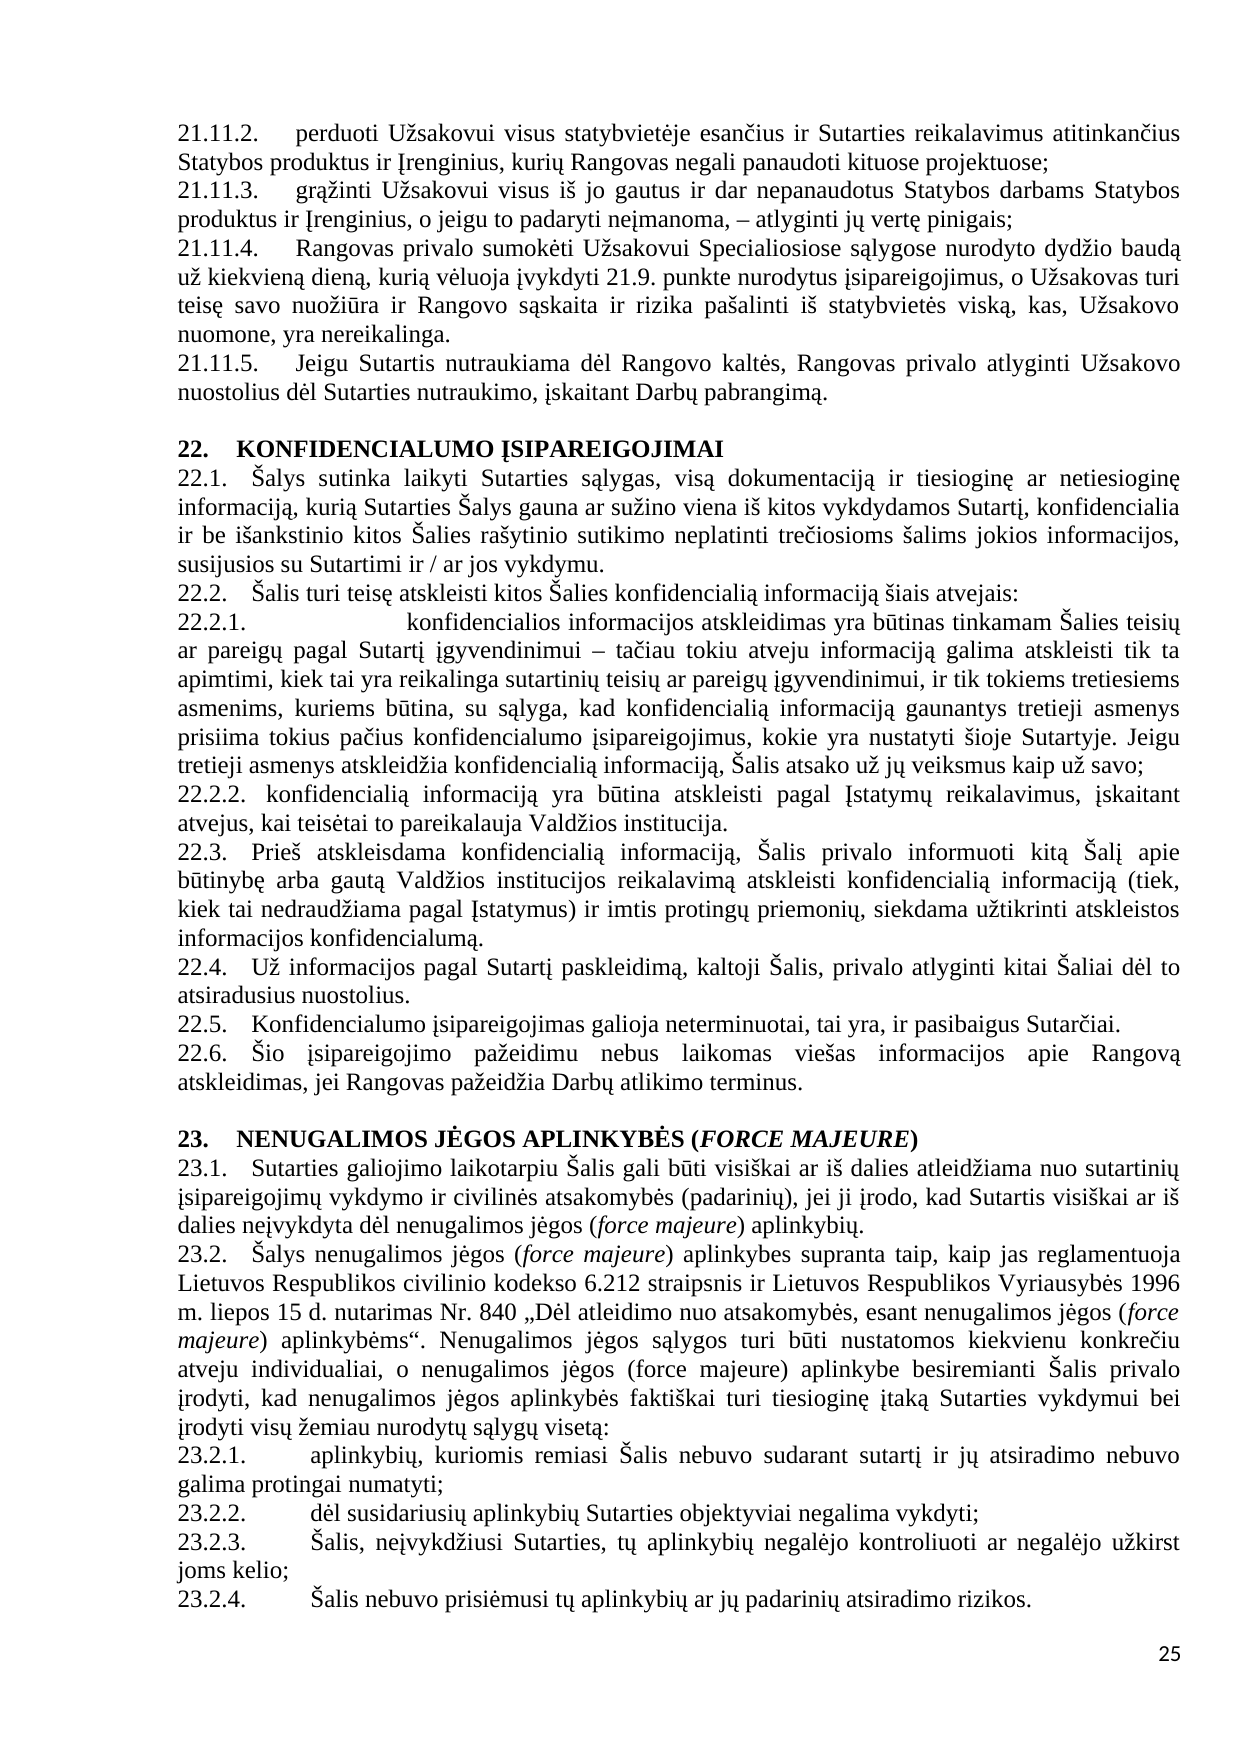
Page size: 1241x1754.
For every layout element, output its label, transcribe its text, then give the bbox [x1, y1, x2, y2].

list KONFIDENCIALUMO ĮSIPAREIGOJIMAI [177, 434, 1181, 463]
list Konfidencialumo įsipareigojimas galioja neterminuotai, tai yra, ir pasibaigus Sutarčiai. [177, 1009, 1181, 1038]
list Šalys nenugalimos jėgos (force majeure) aplinkybes supranta taip, kaip jas reglamentuoja Lietuvos Respublikos civilinio kodekso 6.212 straipsnis ir Lietuvos Respublikos Vyriausybės 1996 m. liepos 15 d. nutarimas Nr. 840 „Dėl atleidimo nuo atsakomybės, esant nenugalimos jėgos (force majeure) aplinkybėms“. Nenugalimos jėgos sąlygos turi būti nustatomos kiekvienu konkrečiu atveju individualiai, o nenugalimos jėgos (force majeure) aplinkybe besiremianti Šalis privalo įrodyti, kad nenugalimos jėgos aplinkybės faktiškai turi tiesioginę įtaką Sutarties vykdymui bei įrodyti visų žemiau nurodytų sąlygų visetą: [177, 1239, 1181, 1441]
list NENUGALIMOS JĖGOS APLINKYBĖS (FORCE MAJEURE) [177, 1124, 1181, 1153]
list Prieš atskleisdama konfidencialią informaciją, Šalis privalo informuoti kitą Šalį apie būtinybę arba gautą Valdžios institucijos reikalavimą atskleisti konfidencialią informaciją (tiek, kiek tai nedraudžiama pagal Įstatymus) ir imtis protingų priemonių, siekdama užtikrinti atskleistos informacijos konfidencialumą. [177, 837, 1181, 952]
list perduoti Užsakovui visus statybvietėje esančius ir Sutarties reikalavimus atitinkančius Statybos produktus ir Įrenginius, kurių Rangovas negali panaudoti kituose projektuose; [177, 118, 1181, 176]
list konfidencialios informacijos atskleidimas yra būtinas tinkamam Šalies teisių ar pareigų pagal Sutartį įgyvendinimui – tačiau tokiu atveju informaciją galima atskleisti tik ta apimtimi, kiek tai yra reikalinga sutartinių teisių ar pareigų įgyvendinimui, ir tik tokiems tretiesiems asmenims, kuriems būtina, su sąlyga, kad konfidencialią informaciją gaunantys tretieji asmenys prisiima tokius pačius konfidencialumo įsipareigojimus, kokie yra nustatyti šioje Sutartyje. Jeigu tretieji asmenys atskleidžia konfidencialią informaciją, Šalis atsako už jų veiksmus kaip už savo; [177, 607, 1181, 779]
list Šalis nebuvo prisiėmusi tų aplinkybių ar jų padarinių atsiradimo rizikos. [177, 1584, 1181, 1613]
list Šalis turi teisę atskleisti kitos Šalies konfidencialią informaciją šiais atvejais: [177, 578, 1181, 607]
list konfidencialią informaciją yra būtina atskleisti pagal Įstatymų reikalavimus, įskaitant atvejus, kai teisėtai to pareikalauja Valdžios institucija. [177, 779, 1181, 837]
list Šio įsipareigojimo pažeidimu nebus laikomas viešas informacijos apie Rangovą atskleidimas, jei Rangovas pažeidžia Darbų atlikimo terminus. [177, 1038, 1181, 1096]
list aplinkybių, kuriomis remiasi Šalis nebuvo sudarant sutartį ir jų atsiradimo nebuvo galima protingai numatyti; [177, 1441, 1181, 1498]
list Rangovas privalo sumokėti Užsakovui Specialiosiose sąlygose nurodyto dydžio baudą už kiekvieną dieną, kurią vėluoja įvykdyti 21.9. punkte nurodytus įsipareigojimus, o Užsakovas turi teisę savo nuožiūra ir Rangovo sąskaita ir rizika pašalinti iš statybvietės viską, kas, Užsakovo nuomone, yra nereikalinga. [177, 233, 1181, 348]
list Jeigu Sutartis nutraukiama dėl Rangovo kaltės, Rangovas privalo atlyginti Užsakovo nuostolius dėl Sutarties nutraukimo, įskaitant Darbų pabrangimą. [177, 348, 1181, 406]
list Šalys sutinka laikyti Sutarties sąlygas, visą dokumentaciją ir tiesioginę ar netiesioginę informaciją, kurią Sutarties Šalys gauna ar sužino viena iš kitos vykdydamos Sutartį, konfidencialia ir be išankstinio kitos Šalies rašytinio sutikimo neplatinti trečiosioms šalims jokios informacijos, susijusios su Sutartimi ir / ar jos vykdymu. [177, 463, 1181, 578]
list Sutarties galiojimo laikotarpiu Šalis gali būti visiškai ar iš dalies atleidžiama nuo sutartinių įsipareigojimų vykdymo ir civilinės atsakomybės (padarinių), jei ji įrodo, kad Sutartis visiškai ar iš dalies neįvykdyta dėl nenugalimos jėgos (force majeure) aplinkybių. [177, 1153, 1181, 1239]
list Šalis, neįvykdžiusi Sutarties, tų aplinkybių negalėjo kontroliuoti ar negalėjo užkirst joms kelio; [177, 1527, 1181, 1584]
list dėl susidariusių aplinkybių Sutarties objektyviai negalima vykdyti; [177, 1498, 1181, 1527]
list Už informacijos pagal Sutartį paskleidimą, kaltoji Šalis, privalo atlyginti kitai Šaliai dėl to atsiradusius nuostolius. [177, 952, 1181, 1009]
list grąžinti Užsakovui visus iš jo gautus ir dar nepanaudotus Statybos darbams Statybos produktus ir Įrenginius, o jeigu to padaryti neįmanoma, – atlyginti jų vertę pinigais; [177, 176, 1181, 233]
